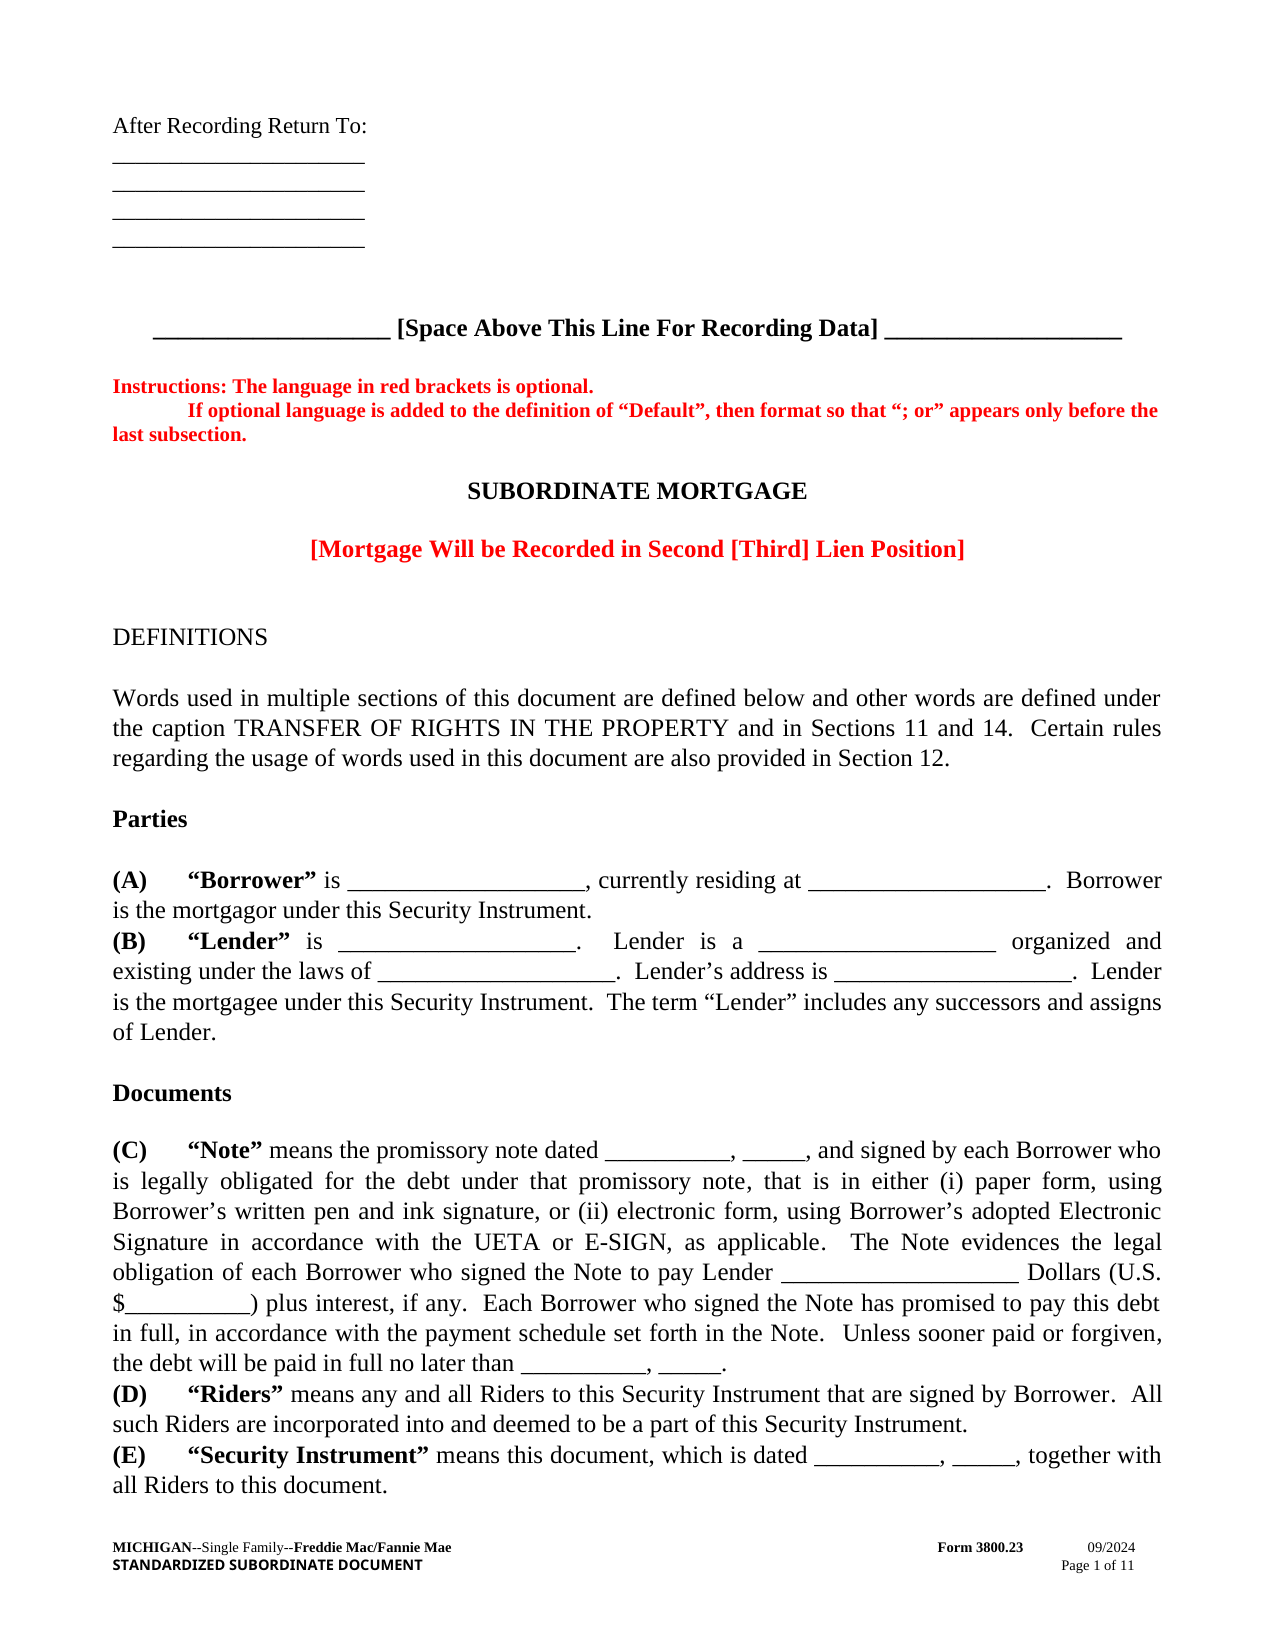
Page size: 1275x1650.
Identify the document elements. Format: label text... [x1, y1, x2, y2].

text ___________________ [Space Above This Line For Recording Data] ___________________ [112, 313, 1162, 342]
text [Mortgage Will be Recorded in Second [Third] Lien Position] [112, 534, 1162, 563]
text SUBORDINATE MORTGAGE [112, 476, 1162, 505]
text Words used in multiple sections of this document are defined below and other words are defined under the caption TRANSFER OF RIGHTS IN THE PROPERTY and in Sections 11 and 14. Certain rules regarding the usage of words used in this document are also provided in Section 12. [112, 683, 1162, 772]
title If optional language is added to the definition of “Default”, then format so that “; or” appears only before the last subsection. [112, 398, 1162, 446]
text After Recording Return To: [112, 112, 1162, 139]
text (E) “Security Instrument” means this document, which is dated __________, _____, together with all Riders to this document. [112, 1440, 1162, 1499]
title Instructions: The language in red brackets is optional. [112, 374, 1162, 398]
text ______________________ [112, 196, 1162, 223]
text Documents [112, 1078, 1162, 1107]
list “Lender” is ___________________. Lender is a ___________________ organized and existing under the laws of ___________________. Lender’s address is ___________________. Lender is the mortgagee under this Security Instrument. The term “Lender” includes any successors and assigns of Lender. [112, 926, 1162, 1046]
text ______________________ [112, 168, 1162, 195]
text Parties [112, 804, 1162, 833]
list “Borrower” is ___________________, currently residing at ___________________. Borrower is the mortgagor under this Security Instrument. [112, 865, 1162, 924]
text (D) “Riders” means any and all Riders to this Security Instrument that are signed by Borrower. All such Riders are incorporated into and deemed to be a part of this Security Instrument. [112, 1379, 1162, 1438]
text ______________________ [112, 140, 1162, 167]
text (C) “Note” means the promissory note dated __________, _____, and signed by each Borrower who is legally obligated for the debt under that promissory note, that is in either (i) paper form, using Borrower’s written pen and ink signature, or (ii) electronic form, using Borrower’s adopted Electronic Signature in accordance with the UETA or E-SIGN, as applicable. The Note evidences the legal obligation of each Borrower who signed the Note to pay Lender ___________________ Dollars (U.S. $__________) plus interest, if any. Each Borrower who signed the Note has promised to pay this debt in full, in accordance with the payment schedule set forth in the Note. Unless sooner paid or forgiven, the debt will be paid in full no later than __________, _____. [112, 1136, 1162, 1377]
text DEFINITIONS [112, 622, 1162, 651]
text ______________________ [112, 224, 1162, 251]
